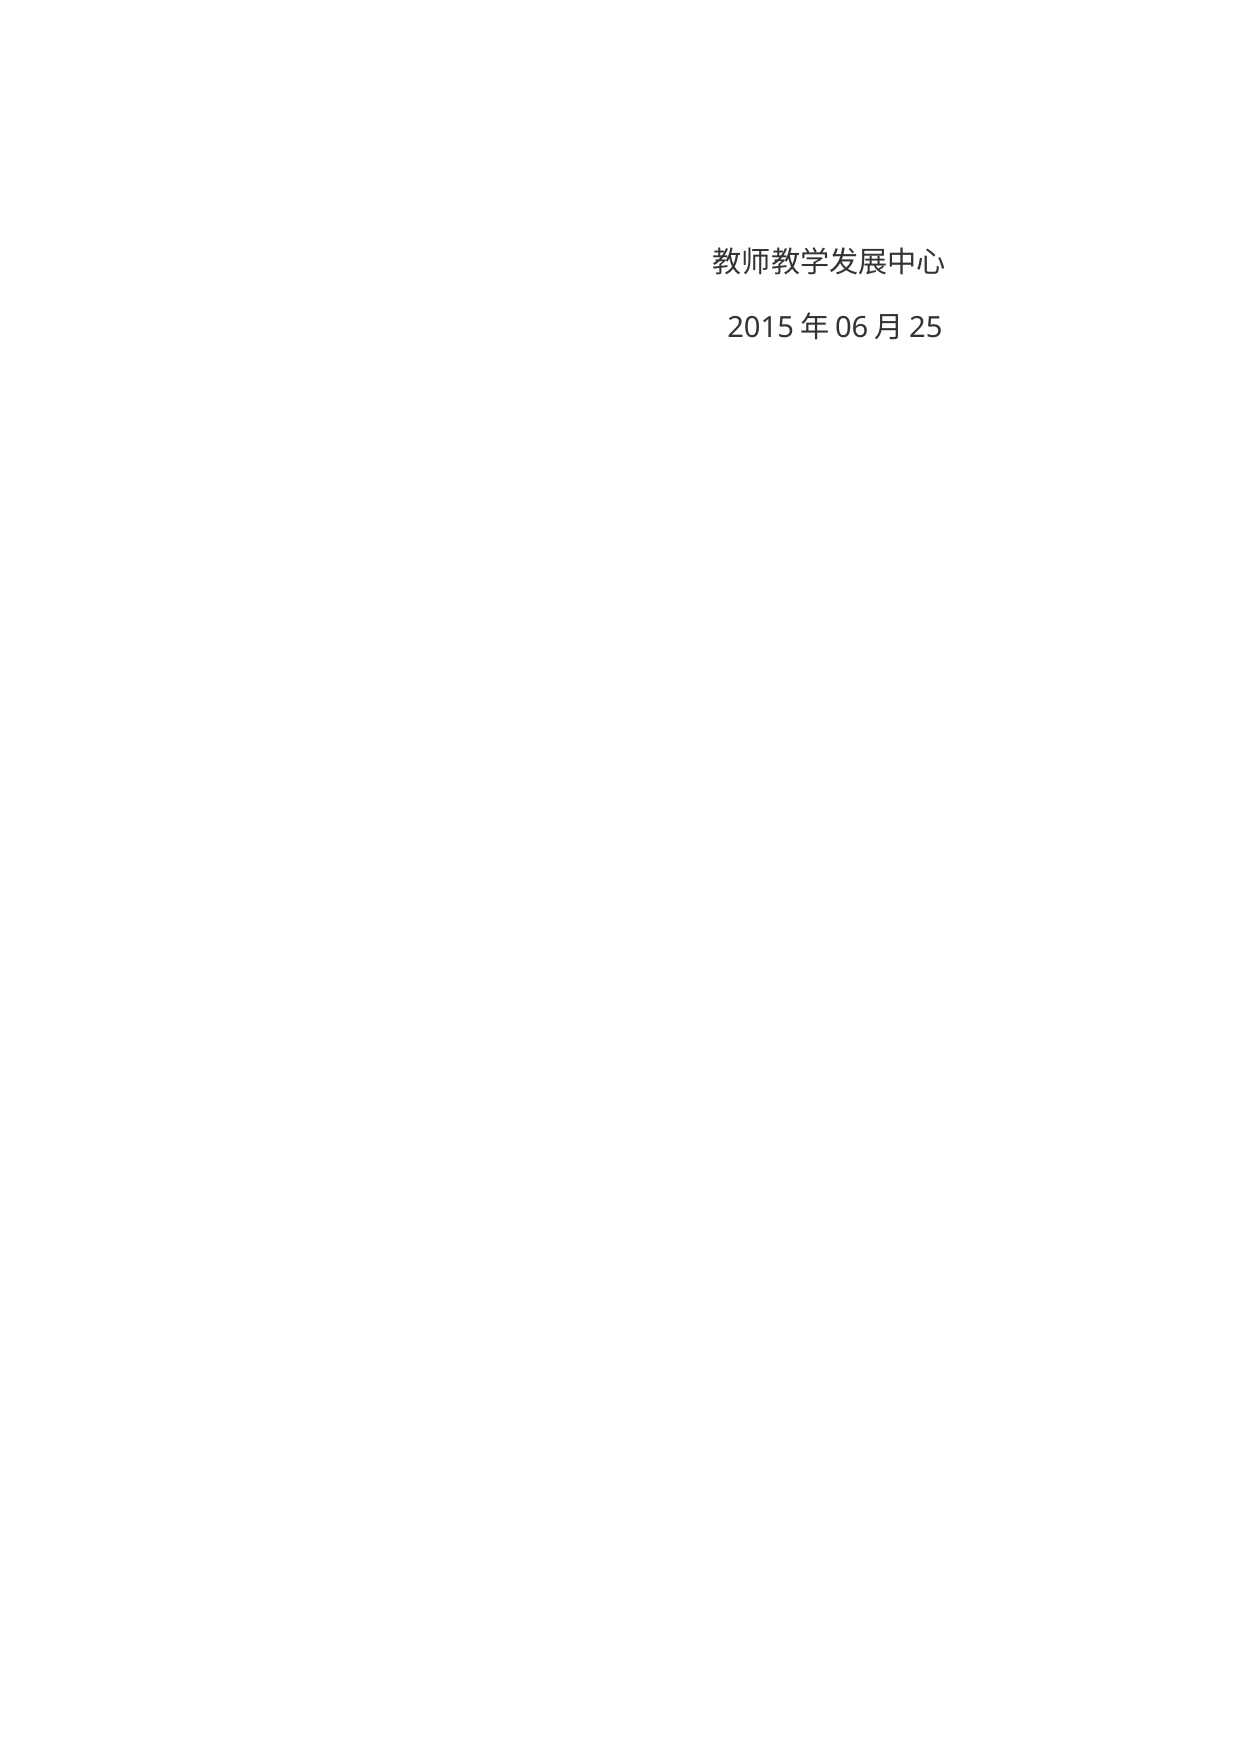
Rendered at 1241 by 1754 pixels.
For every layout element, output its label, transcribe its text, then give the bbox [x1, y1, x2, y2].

text 教师教学发展中心 [187, 227, 1053, 292]
text 2015年06月25 [187, 292, 1053, 357]
